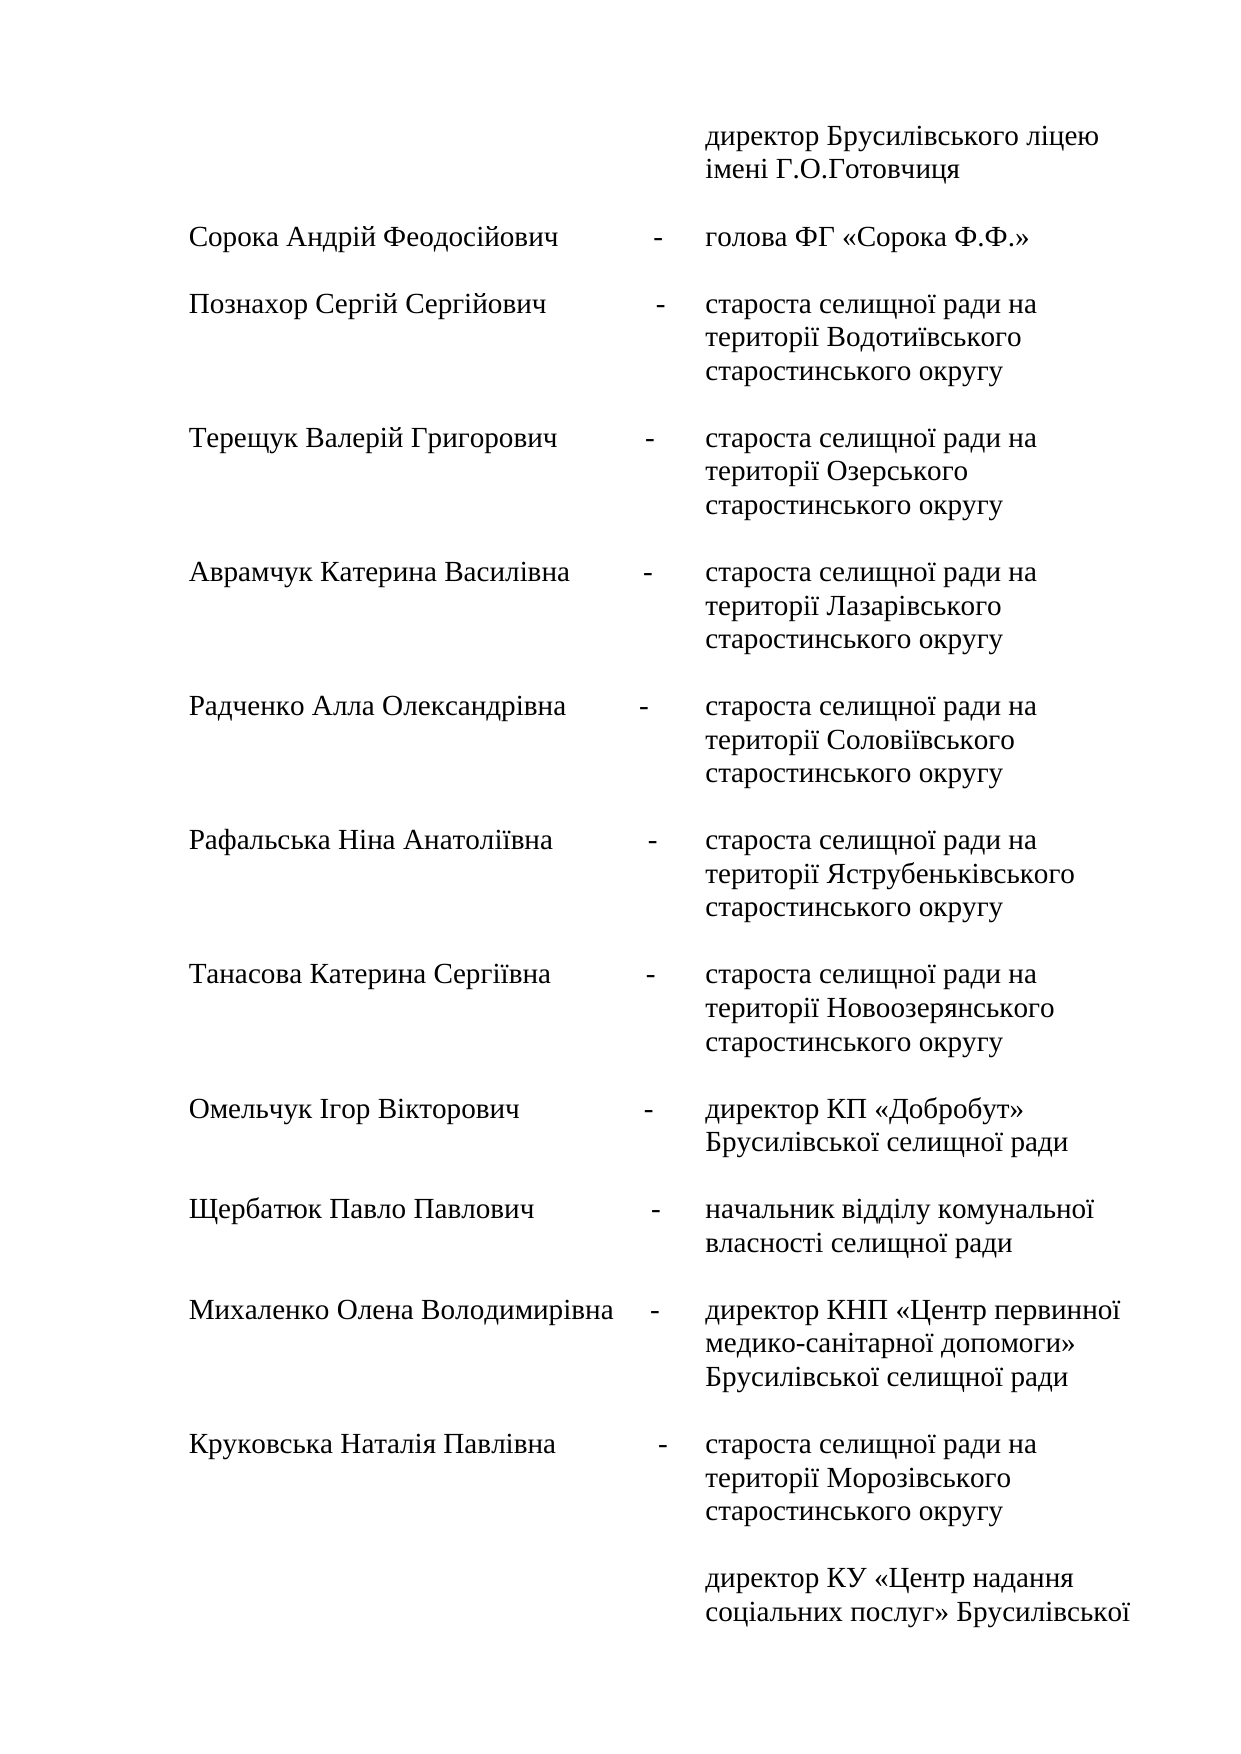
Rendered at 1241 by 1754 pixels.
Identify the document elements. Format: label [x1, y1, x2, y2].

table_header [694, 118, 1167, 1627]
table_header [177, 118, 694, 1627]
